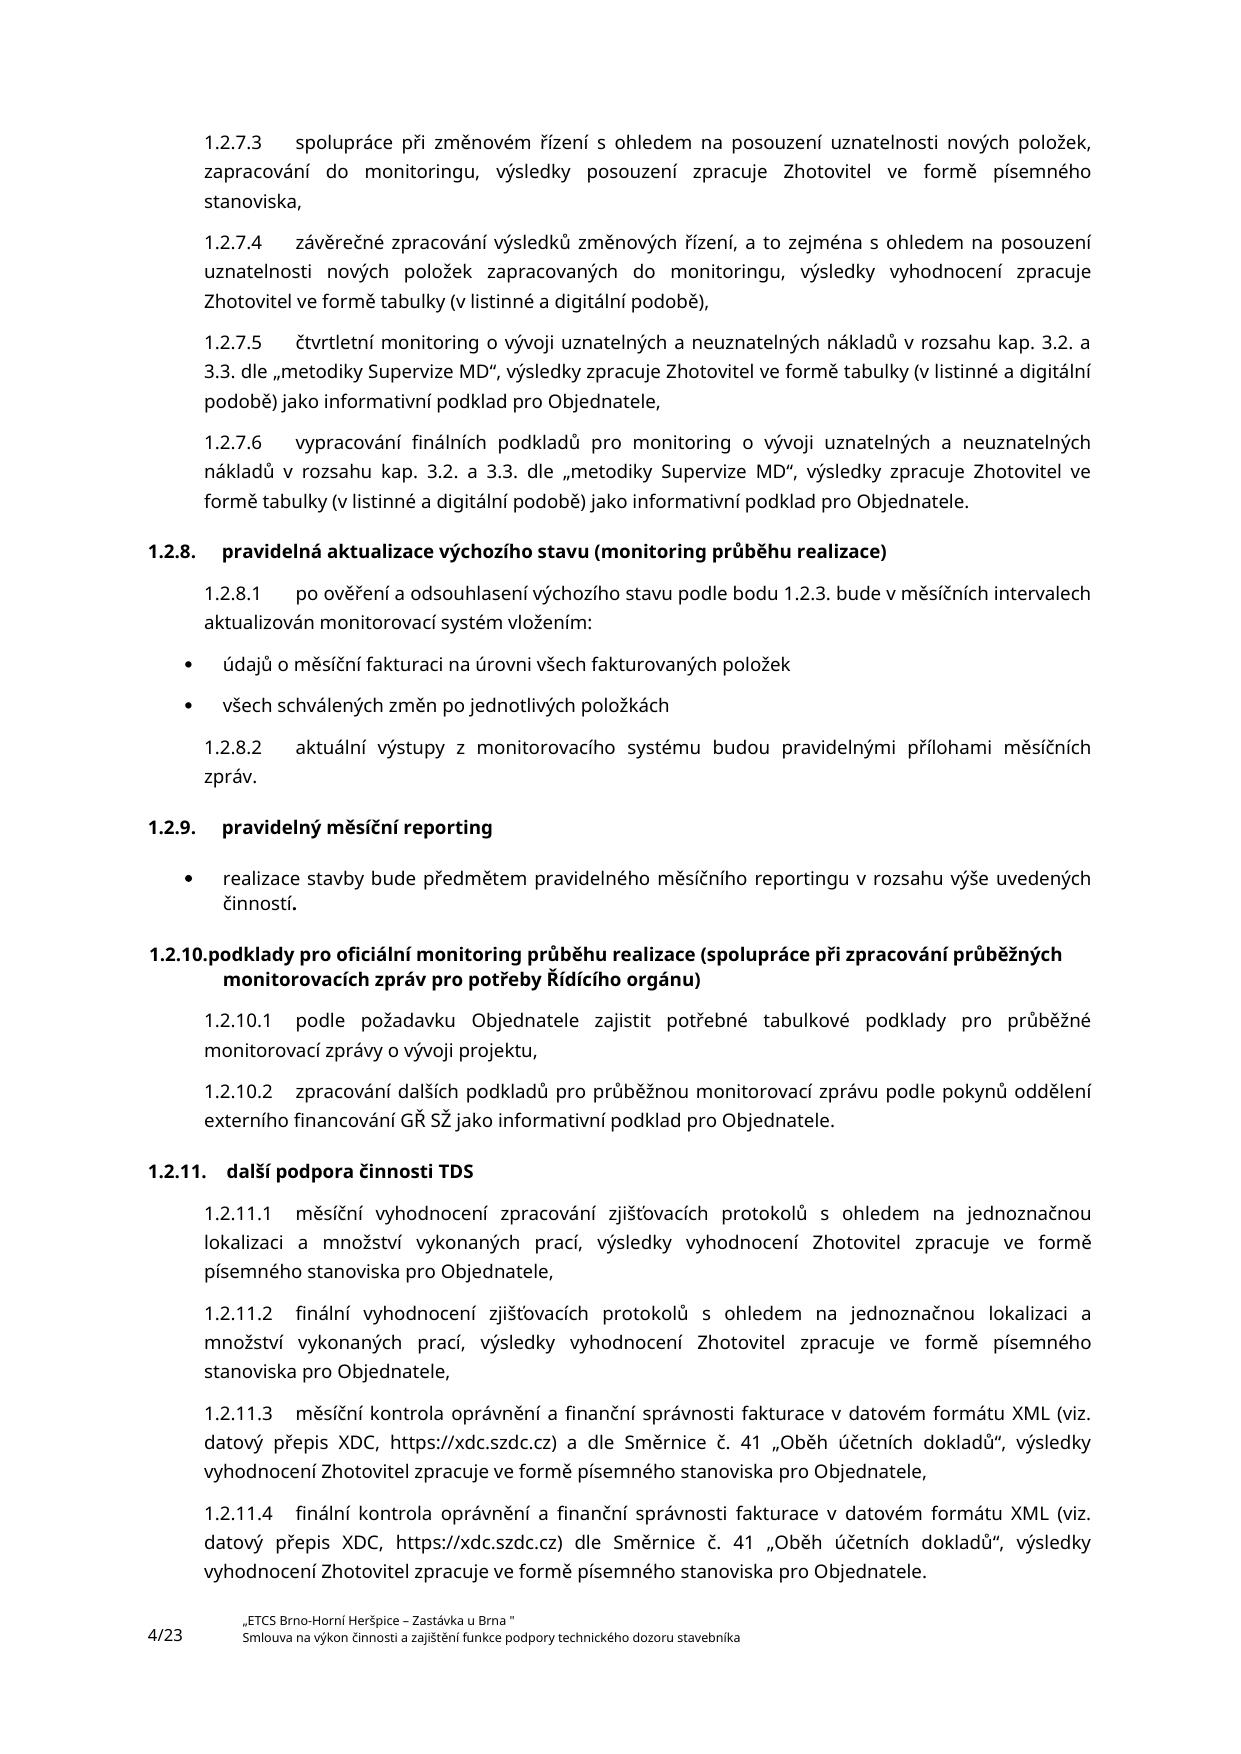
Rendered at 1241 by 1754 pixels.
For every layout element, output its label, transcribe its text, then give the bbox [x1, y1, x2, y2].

text 1.2.11.1 měsíční vyhodnocení zpracování zjišťovacích protokolů s ohledem na jednoznačnou lokalizaci a množství vykonaných prací, výsledky vyhodnocení Zhotovitel zpracuje ve formě písemného stanoviska pro Objednatele, [204, 1197, 1092, 1284]
text 1.2.7.5 čtvrtletní monitoring o vývoji uznatelných a neuznatelných nákladů v rozsahu kap. 3.2. a 3.3. dle „metodiky Supervize MD“, výsledky zpracuje Zhotovitel ve formě tabulky (v listinné a digitální podobě) jako informativní podklad pro Objednatele, [204, 326, 1092, 414]
list realizace stavby bude předmětem pravidelného měsíčního reportingu v rozsahu výše uvedených činností. [185, 865, 1092, 916]
text 1.2.8.2 aktuální výstupy z monitorovacího systému budou pravidelnými přílohami měsíčních zpráv. [204, 731, 1092, 789]
list údajů o měsíční fakturaci na úrovni všech fakturovaných položek [185, 648, 1092, 677]
list všech schválených změn po jednotlivých položkách [185, 689, 1092, 718]
text 1.2.10.2 zpracování dalších podkladů pro průběžnou monitorovací zprávu podle pokynů oddělení externího financování GŘ SŽ jako informativní podklad pro Objednatele. [204, 1075, 1092, 1134]
text 1.2.11.2 finální vyhodnocení zjišťovacích protokolů s ohledem na jednoznačnou lokalizaci a množství vykonaných prací, výsledky vyhodnocení Zhotovitel zpracuje ve formě písemného stanoviska pro Objednatele, [204, 1297, 1092, 1384]
text 1.2.8. pravidelná aktualizace výchozího stavu (monitoring průběhu realizace) [148, 539, 1092, 564]
text 1.2.7.4 závěrečné zpracování výsledků změnových řízení, a to zejména s ohledem na posouzení uznatelnosti nových položek zapracovaných do monitoringu, výsledky vyhodnocení zpracuje Zhotovitel ve formě tabulky (v listinné a digitální podobě), [204, 226, 1092, 314]
text 1.2.10.podklady pro oficiální monitoring průběhu realizace (spolupráce při zpracování průběžných monitorovacích zpráv pro potřeby Řídícího orgánu) [149, 941, 1092, 992]
text 1.2.7.3 spolupráce při změnovém řízení s ohledem na posouzení uznatelnosti nových položek, zapracování do monitoringu, výsledky posouzení zpracuje Zhotovitel ve formě písemného stanoviska, [204, 126, 1092, 214]
text 1.2.11.3 měsíční kontrola oprávnění a finanční správnosti fakturace v datovém formátu XML (viz. datový přepis XDC, https://xdc.szdc.cz) a dle Směrnice č. 41 „Oběh účetních dokladů“, výsledky vyhodnocení Zhotovitel zpracuje ve formě písemného stanoviska pro Objednatele, [204, 1397, 1092, 1484]
text 1.2.8.1 po ověření a odsouhlasení výchozího stavu podle bodu 1.2.3. bude v měsíčních intervalech aktualizován monitorovací systém vložením: [204, 577, 1092, 635]
text 1.2.9. pravidelný měsíční reporting [148, 814, 1092, 840]
text 1.2.11.4 finální kontrola oprávnění a finanční správnosti fakturace v datovém formátu XML (viz. datový přepis XDC, https://xdc.szdc.cz) dle Směrnice č. 41 „Oběh účetních dokladů“, výsledky vyhodnocení Zhotovitel zpracuje ve formě písemného stanoviska pro Objednatele. [204, 1497, 1092, 1584]
text 1.2.11. další podpora činnosti TDS [148, 1159, 1092, 1184]
text 1.2.10.1 podle požadavku Objednatele zajistit potřebné tabulkové podklady pro průběžné monitorovací zprávy o vývoji projektu, [204, 1004, 1092, 1063]
text 1.2.7.6 vypracování finálních podkladů pro monitoring o vývoji uznatelných a neuznatelných nákladů v rozsahu kap. 3.2. a 3.3. dle „metodiky Supervize MD“, výsledky zpracuje Zhotovitel ve formě tabulky (v listinné a digitální podobě) jako informativní podklad pro Objednatele. [204, 426, 1092, 514]
